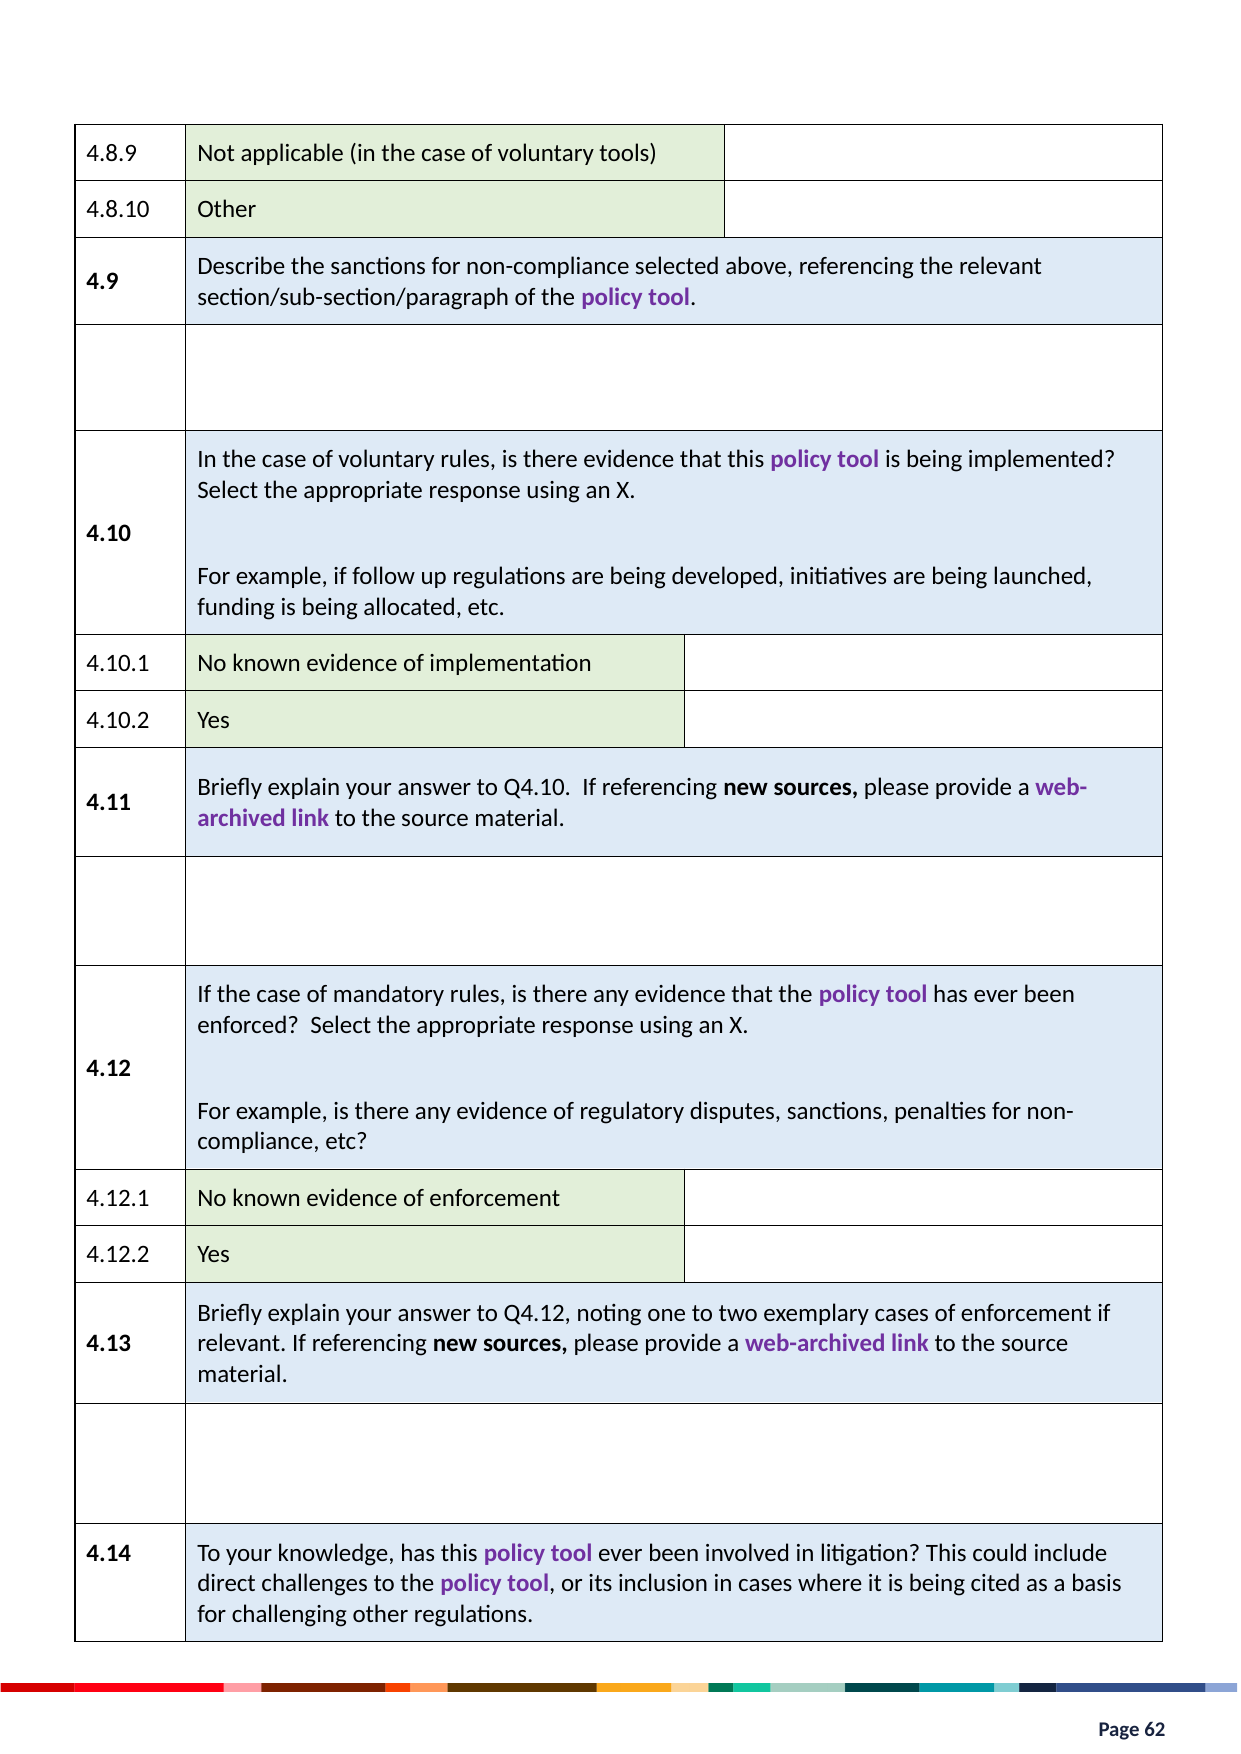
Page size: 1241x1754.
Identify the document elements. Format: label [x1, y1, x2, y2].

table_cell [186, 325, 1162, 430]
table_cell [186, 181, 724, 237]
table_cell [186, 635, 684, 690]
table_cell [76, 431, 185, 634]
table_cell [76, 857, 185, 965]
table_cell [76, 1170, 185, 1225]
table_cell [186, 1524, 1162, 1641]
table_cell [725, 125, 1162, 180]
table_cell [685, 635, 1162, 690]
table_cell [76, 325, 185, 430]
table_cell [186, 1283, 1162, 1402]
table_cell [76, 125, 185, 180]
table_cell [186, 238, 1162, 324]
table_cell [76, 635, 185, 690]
picture [0, 1683, 1236, 1692]
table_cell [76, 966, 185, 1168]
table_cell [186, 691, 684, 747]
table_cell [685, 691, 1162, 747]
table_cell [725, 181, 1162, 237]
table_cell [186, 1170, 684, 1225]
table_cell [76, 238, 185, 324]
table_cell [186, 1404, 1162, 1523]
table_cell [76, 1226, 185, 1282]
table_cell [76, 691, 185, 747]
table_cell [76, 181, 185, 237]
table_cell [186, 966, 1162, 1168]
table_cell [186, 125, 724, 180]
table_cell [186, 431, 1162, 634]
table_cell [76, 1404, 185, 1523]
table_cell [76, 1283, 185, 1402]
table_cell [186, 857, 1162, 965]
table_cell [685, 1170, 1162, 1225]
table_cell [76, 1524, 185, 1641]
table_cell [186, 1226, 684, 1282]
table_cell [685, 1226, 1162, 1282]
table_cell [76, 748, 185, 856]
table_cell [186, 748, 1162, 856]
